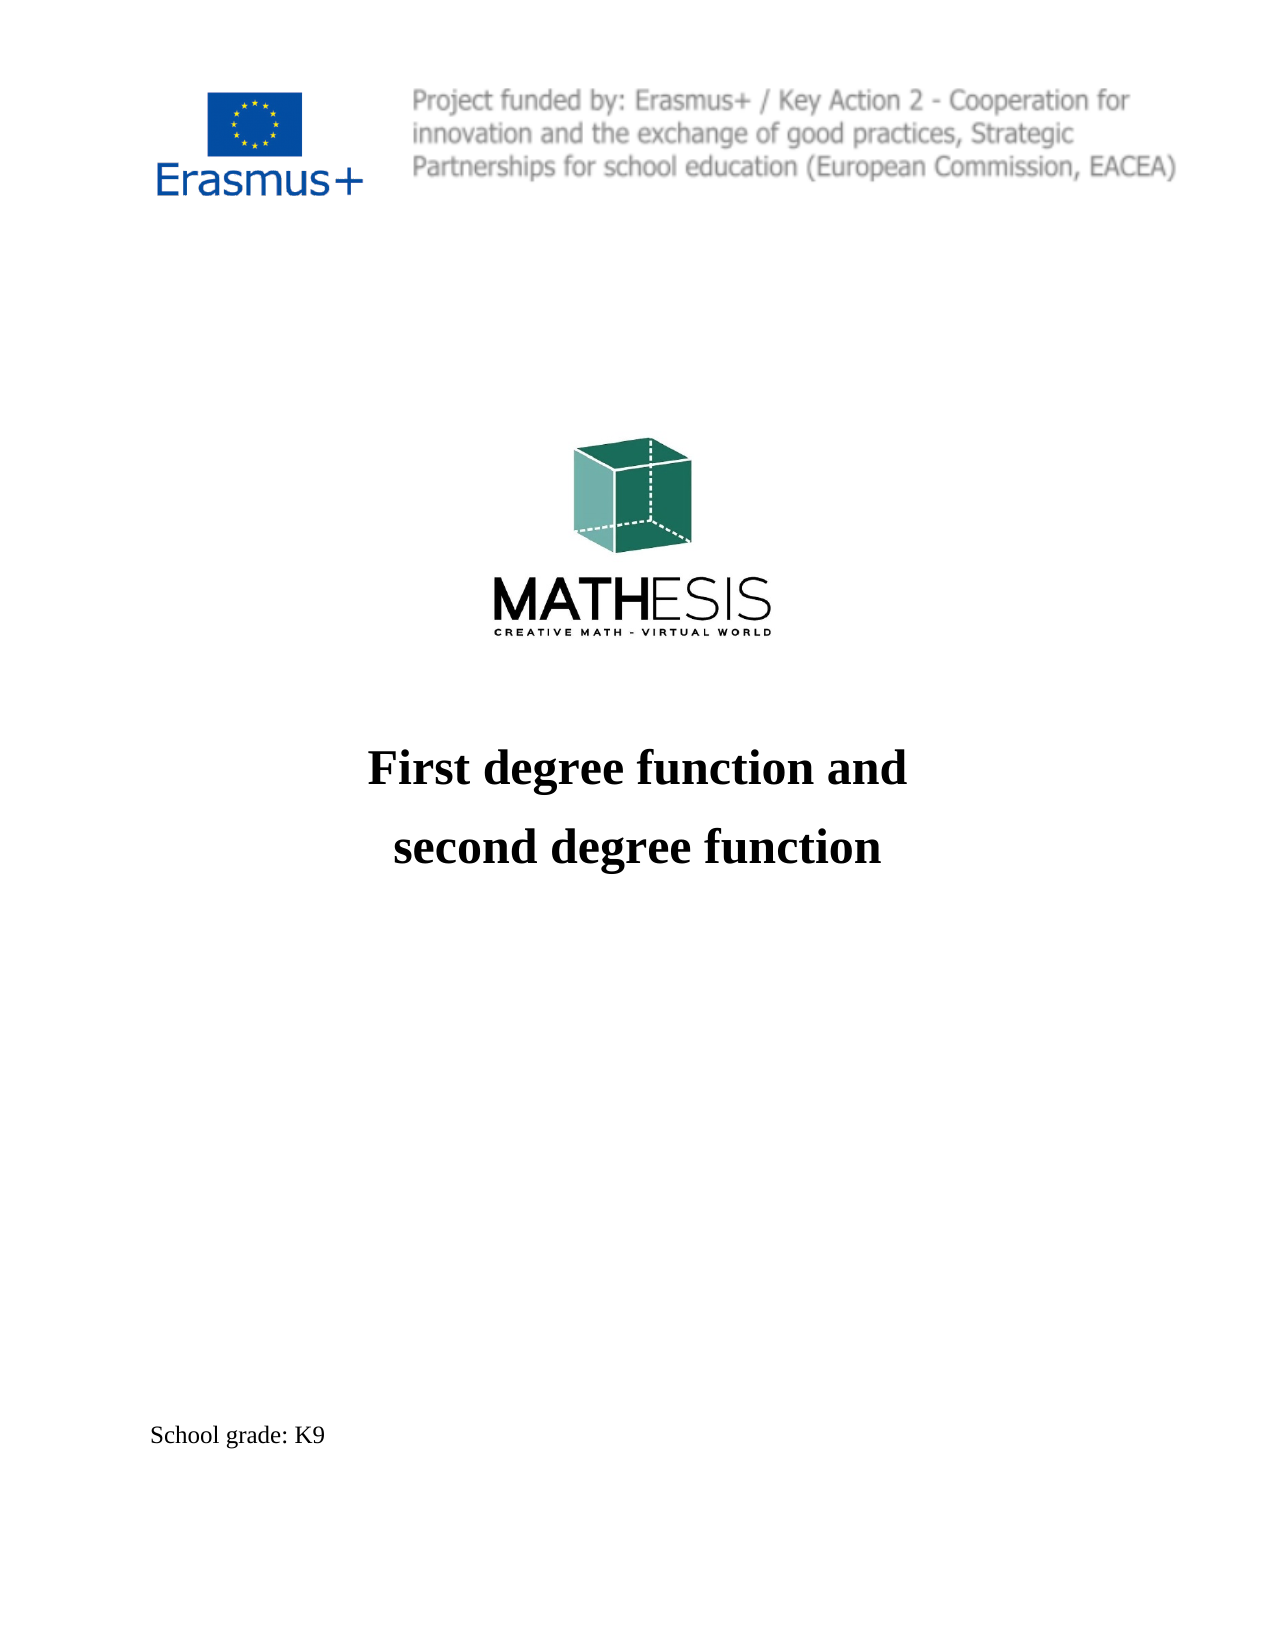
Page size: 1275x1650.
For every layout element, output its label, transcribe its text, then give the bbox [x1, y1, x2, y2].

text School grade: K9 [150, 1420, 1125, 1449]
text First degree function and [150, 738, 1125, 795]
picture [415, 387, 860, 719]
text second degree function [150, 816, 1125, 874]
picture [403, 76, 1182, 186]
picture [150, 75, 365, 198]
